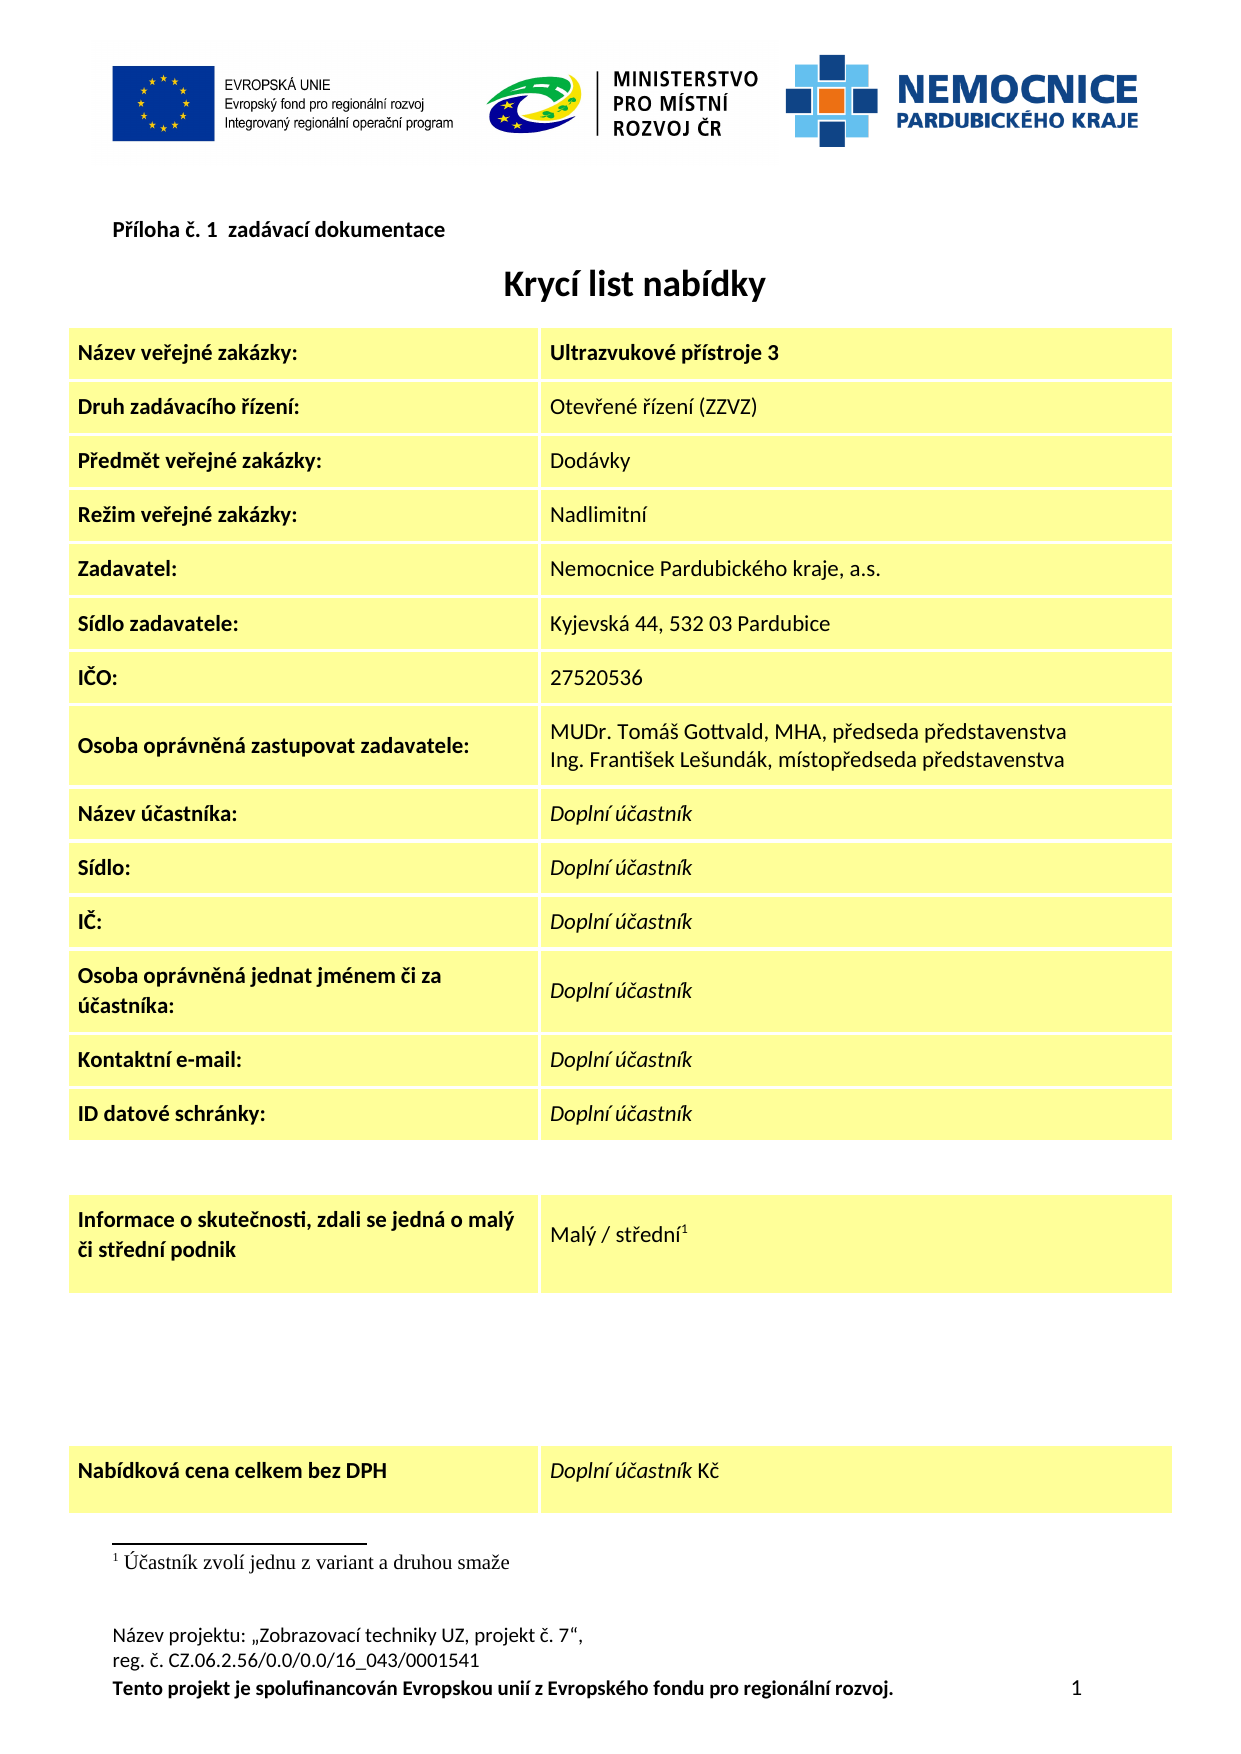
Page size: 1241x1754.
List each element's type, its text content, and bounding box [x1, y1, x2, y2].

table_header Malý / střední [541, 1195, 1172, 1293]
table_cell Osoba oprávněná zastupovat zadavatele: [69, 706, 538, 785]
table_header Informace o skutečnosti, zdali se jedná o malý či střední podnik [69, 1195, 538, 1293]
table_cell Zadavatel: [69, 544, 538, 595]
text Příloha č. 1 zadávací dokumentace [112, 215, 1128, 243]
text Krycí list nabídky [142, 259, 1128, 305]
table_cell ID datové schránky: [69, 1089, 538, 1140]
table_header Nabídková cena celkem bez DPH [69, 1446, 538, 1513]
table_cell Doplní účastník [541, 843, 1172, 893]
table_header Doplní účastník Kč [541, 1446, 1172, 1513]
picture [784, 53, 1138, 148]
table_cell Osoba oprávněná jednat jménem či za účastníka: [69, 951, 538, 1032]
table_cell Doplní účastník [541, 1089, 1172, 1140]
picture [90, 40, 780, 166]
table_cell Otevřené řízení (ZZVZ) [541, 382, 1172, 433]
table_cell Doplní účastník [541, 1035, 1172, 1086]
table_cell Nemocnice Pardubického kraje, a.s. [541, 544, 1172, 595]
table_cell Doplní účastník [541, 951, 1172, 1032]
table_cell IČO: [69, 652, 538, 703]
table_cell Název účastníka: [69, 789, 538, 839]
table_cell Předmět veřejné zakázky: [69, 436, 538, 487]
table_header Ultrazvukové přístroje 3 [541, 328, 1172, 379]
table_cell Dodávky [541, 436, 1172, 487]
table_cell Režim veřejné zakázky: [69, 490, 538, 541]
table_cell Doplní účastník [541, 897, 1172, 947]
table_cell Sídlo: [69, 843, 538, 893]
table_cell MUDr. Tomáš Gottvald, MHA, předseda představenstva Ing. František Lešundák, místopředseda představenstva [541, 706, 1172, 785]
table_cell Kontaktní e-mail: [69, 1035, 538, 1086]
table_cell Druh zadávacího řízení: [69, 382, 538, 433]
table_cell Kyjevská 44, 532 03 Pardubice [541, 598, 1172, 649]
table_cell Nadlimitní [541, 490, 1172, 541]
table_cell Sídlo zadavatele: [69, 598, 538, 649]
table_cell 27520536 [541, 652, 1172, 703]
table_cell IČ: [69, 897, 538, 947]
table_header Název veřejné zakázky: [69, 328, 538, 379]
table_cell Doplní účastník [541, 789, 1172, 839]
